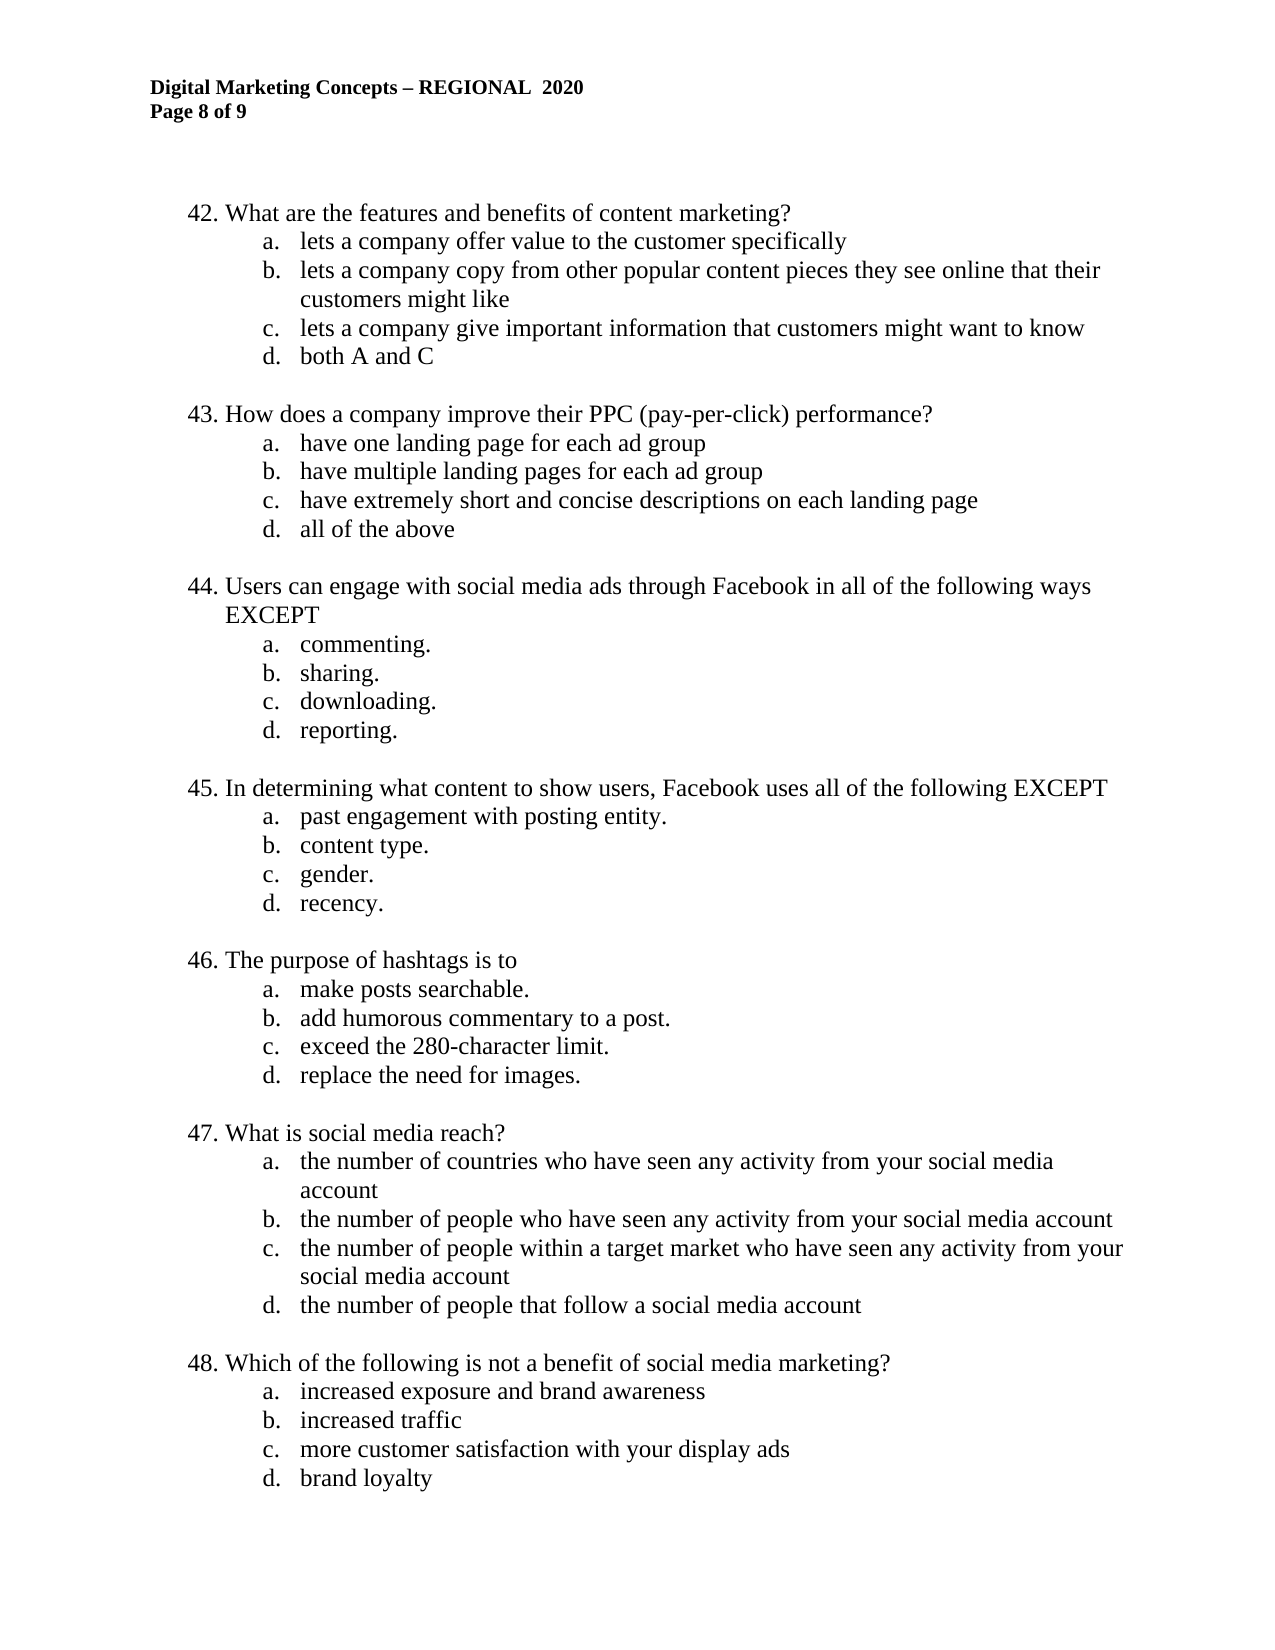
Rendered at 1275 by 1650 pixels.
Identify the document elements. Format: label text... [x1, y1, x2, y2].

list the number of people within a target market who have seen any activity from your social media account [262, 1233, 1125, 1290]
list recency. [262, 888, 1125, 916]
list the number of people who have seen any activity from your social media account [262, 1204, 1125, 1233]
list In determining what content to show users, Facebook uses all of the following EXCEPT [187, 773, 1125, 801]
list have multiple landing pages for each ad group [262, 456, 1125, 485]
list lets a company copy from other popular content pieces they see online that their customers might like [262, 255, 1125, 313]
list lets a company offer value to the customer specifically [262, 226, 1125, 255]
list add humorous commentary to a post. [262, 1003, 1125, 1031]
list Users can engage with social media ads through Facebook in all of the following ways EXCEPT [187, 571, 1125, 629]
list all of the above [262, 514, 1125, 543]
list How does a company improve their PPC (pay-per-click) performance? [187, 399, 1125, 428]
list What are the features and benefits of content marketing? [187, 198, 1125, 226]
list downloading. [262, 686, 1125, 715]
list increased traffic [262, 1405, 1125, 1434]
list replace the need for images. [262, 1060, 1125, 1089]
list increased exposure and brand awareness [262, 1376, 1125, 1405]
list both A and C [262, 341, 1125, 370]
list What is social media reach? [187, 1118, 1125, 1146]
list the number of countries who have seen any activity from your social media account [262, 1146, 1125, 1204]
list The purpose of hashtags is to [187, 945, 1125, 974]
list the number of people that follow a social media account [262, 1290, 1125, 1319]
list more customer satisfaction with your display ads [262, 1434, 1125, 1463]
list reporting. [262, 715, 1125, 744]
list exceed the 280-character limit. [262, 1031, 1125, 1060]
list Which of the following is not a benefit of social media marketing? [187, 1348, 1125, 1376]
list content type. [262, 830, 1125, 859]
list lets a company give important information that customers might want to know [262, 313, 1125, 341]
list gender. [262, 859, 1125, 888]
list make posts searchable. [262, 974, 1125, 1003]
list past engagement with posting entity. [262, 801, 1125, 830]
list have extremely short and concise descriptions on each landing page [262, 485, 1125, 514]
list brand loyalty [262, 1463, 1125, 1491]
list have one landing page for each ad group [262, 428, 1125, 456]
list sharing. [262, 658, 1125, 686]
list commenting. [262, 629, 1125, 658]
